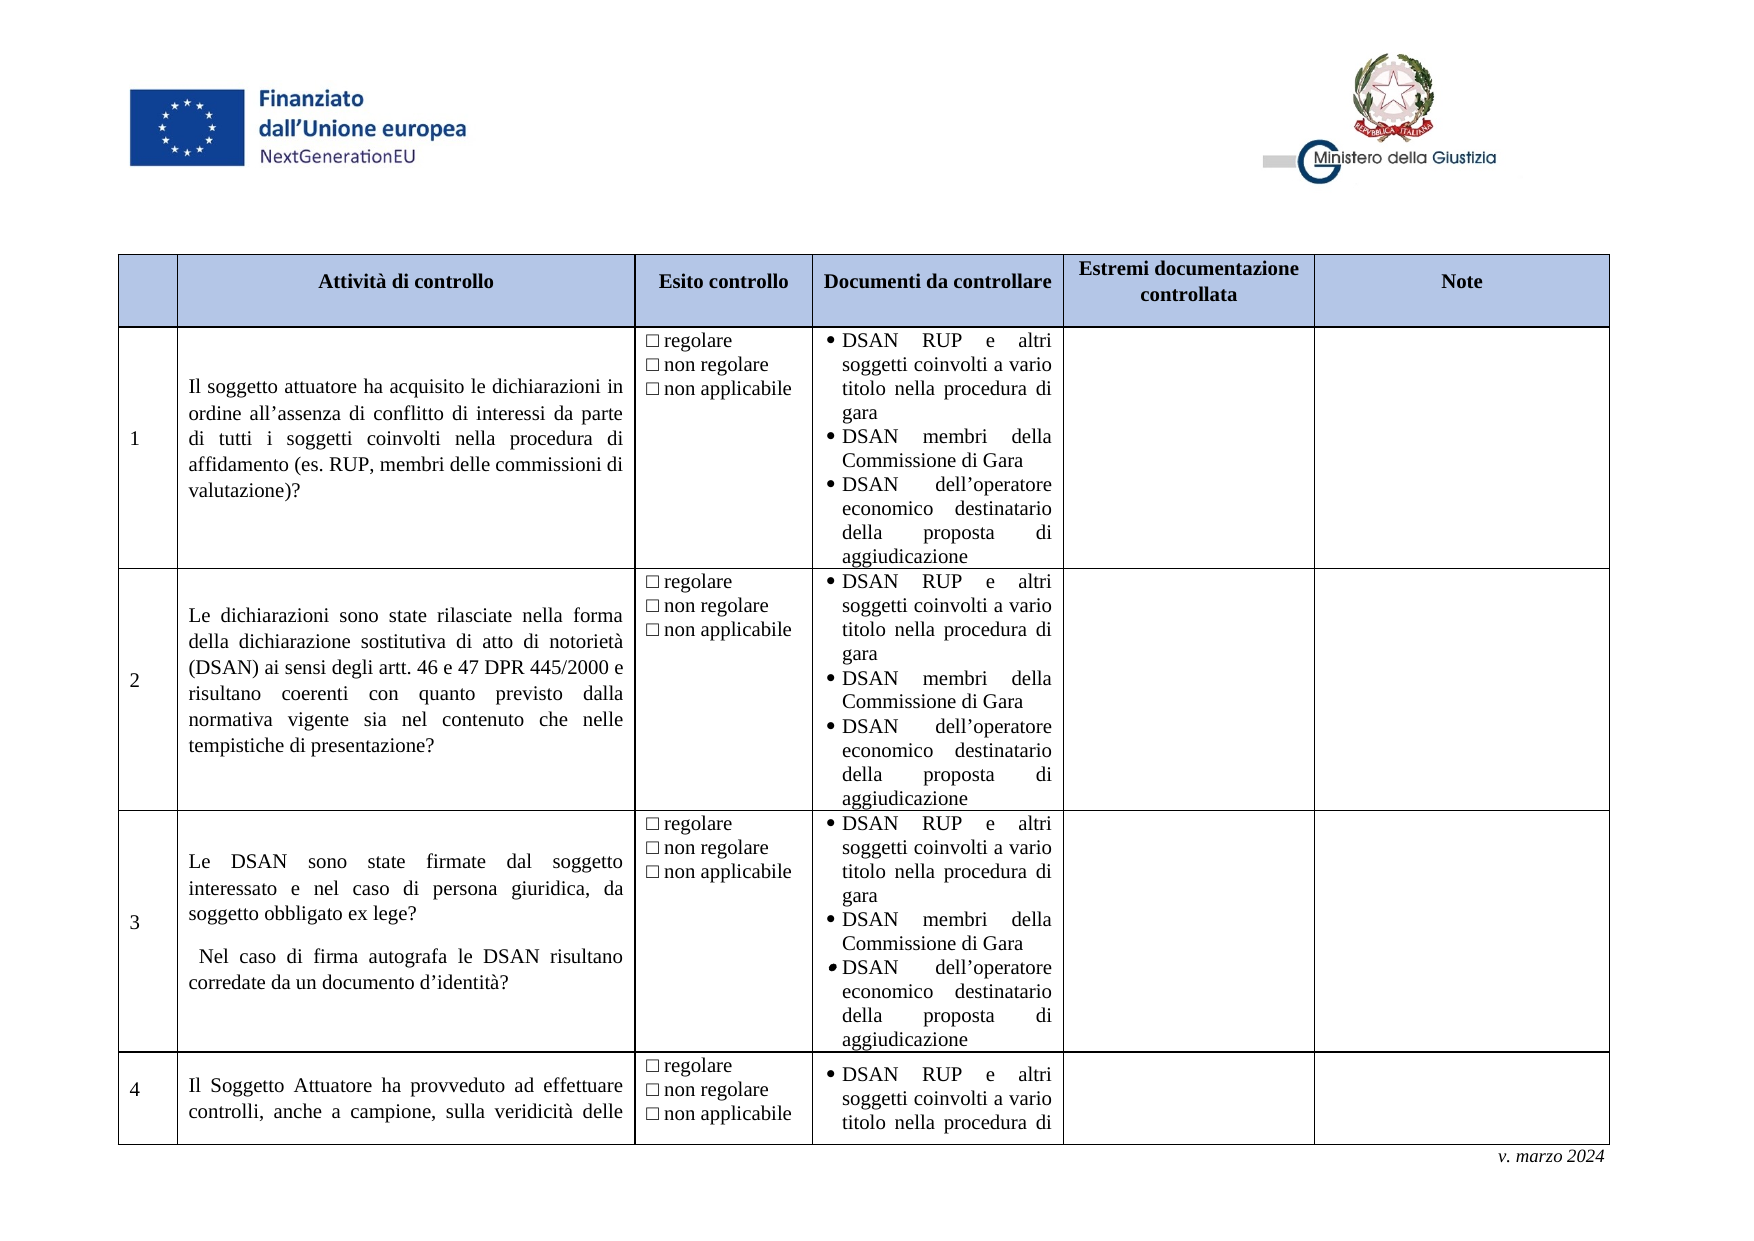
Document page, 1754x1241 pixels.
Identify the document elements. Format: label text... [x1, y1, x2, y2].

table_cell [1315, 811, 1609, 1051]
table_cell Le dichiarazioni sono state rilasciate nella forma della dichiarazione sostitutiva di atto di notorietà (DSAN) ai sensi degli artt. 46 e 47 DPR 445/2000 e risultano coerenti con quanto previsto dalla normativa vigente sia nel contenuto che nelle tempistiche di presentazione? [178, 569, 634, 810]
table_cell □ regolare □ non regolare □ non applicabile [636, 811, 812, 1051]
table_cell [1315, 569, 1609, 810]
table_cell DSAN RUP e altri soggetti coinvolti a vario titolo nella procedura di gara DSAN membri della Commissione di Gara DSAN dell’operatore economico destinatario della proposta di aggiudicazione [813, 811, 1063, 1051]
table_cell Il soggetto attuatore ha acquisito le dichiarazioni in ordine all’assenza di conflitto di interessi da parte di tutti i soggetti coinvolti nella procedura di affidamento (es. RUP, membri delle commissioni di valutazione)? [178, 328, 634, 568]
table_cell [1064, 811, 1314, 1051]
table_header Note [1315, 255, 1609, 326]
table_header Esito controllo [636, 255, 812, 326]
table_header Attività di controllo [178, 255, 634, 326]
table_cell DSAN RUP e altri soggetti coinvolti a vario titolo nella procedura di gara DSAN membri della Commissione di Gara DSAN dell’operatore economico destinatario della proposta di aggiudicazione [813, 569, 1063, 810]
table_cell □ regolare □ non regolare □ non applicabile [636, 1053, 812, 1144]
table_header [119, 255, 177, 326]
table_header Estremi documentazione controllata [1064, 255, 1314, 326]
picture [118, 80, 485, 176]
table_cell 1 [119, 328, 177, 568]
picture [1200, 41, 1605, 227]
table_cell [1064, 1053, 1314, 1144]
table_cell □ regolare □ non regolare □ non applicabile [636, 569, 812, 810]
table_cell [1315, 328, 1609, 568]
table_header Documenti da controllare [813, 255, 1063, 326]
table_cell Le DSAN sono state firmate dal soggetto interessato e nel caso di persona giuridica, da soggetto obbligato ex lege? Nel caso di firma autografa le DSAN risultano corredate da un documento d’identità? [178, 811, 634, 1051]
table_cell 2 [119, 569, 177, 810]
table_cell [1064, 328, 1314, 568]
table_cell 4 [119, 1053, 177, 1144]
table_cell DSAN RUP e altri soggetti coinvolti a vario titolo nella procedura di gara DSAN membri della Commissione di Gara DSAN dell’operatore economico destinatario della proposta di aggiudicazione [813, 328, 1063, 568]
table_cell Il Soggetto Attuatore ha provveduto ad effettuare controlli, anche a campione, sulla veridicità delle dichiarazioni rese? [178, 1053, 634, 1144]
table_cell □ regolare □ non regolare □ non applicabile [636, 328, 812, 568]
table_cell [1315, 1053, 1609, 1144]
table_cell 3 [119, 811, 177, 1051]
table_cell [1064, 569, 1314, 810]
